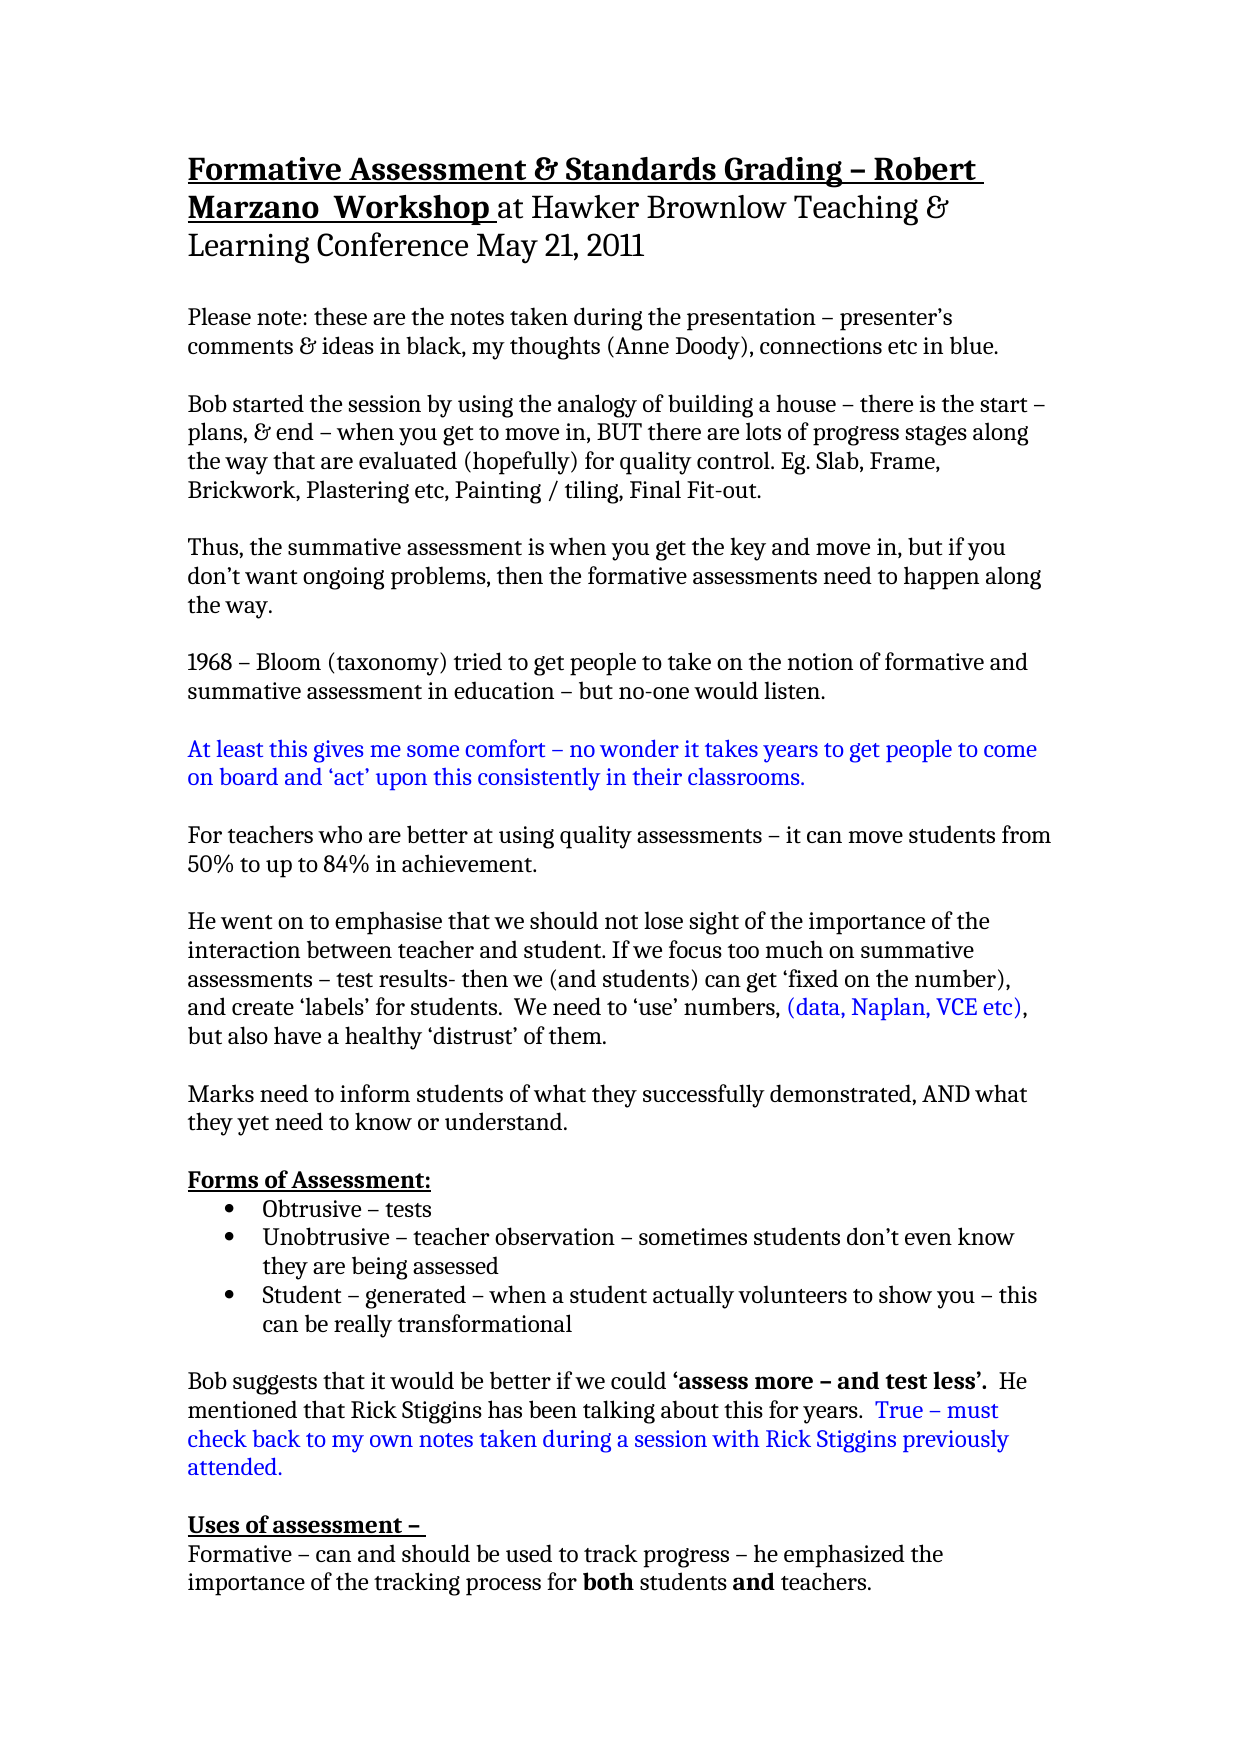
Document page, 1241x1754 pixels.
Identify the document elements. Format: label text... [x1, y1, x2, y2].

text Bob started the session by using the analogy of building a house – there is the start – plans, & end – when you get to move in, BUT there are lots of progress stages along the way that are evaluated (hopefully) for quality control. Eg. Slab, Frame, Brickwork, Plastering etc, Painting / tiling, Final Fit-out. [187, 389, 1053, 504]
text Formative Assessment & Standards Grading – Robert Marzano Workshop at Hawker Brownlow Teaching & Learning Conference May 21, 2011 [187, 150, 1053, 265]
text Thus, the summative assessment is when you get the key and move in, but if you don’t want ongoing problems, then the formative assessments need to happen along the way. [187, 533, 1053, 619]
text Please note: these are the notes taken during the presentation – presenter’s comments & ideas in black, my thoughts (Anne Doody), connections etc in blue. [187, 303, 1053, 361]
list Unobtrusive – teacher observation – sometimes students don’t even know they are being assessed [225, 1223, 1053, 1281]
text At least this gives me some comfort – no wonder it takes years to get people to come on board and ‘act’ upon this consistently in their classrooms. [187, 734, 1053, 792]
text Marks need to inform students of what they successfully demonstrated, AND what they yet need to know or understand. [187, 1079, 1053, 1137]
list Student – generated – when a student actually volunteers to show you – this can be really transformational [225, 1281, 1053, 1338]
text He went on to emphasise that we should not lose sight of the importance of the interaction between teacher and student. If we focus too much on summative assessments – test results- then we (and students) can get ‘fixed on the number), and create ‘labels’ for students. We need to ‘use’ numbers, (data, Naplan, VCE etc), but also have a healthy ‘distrust’ of them. [187, 907, 1053, 1051]
text 1968 – Bloom (taxonomy) tried to get people to take on the notion of formative and summative assessment in education – but no-one would listen. [187, 648, 1053, 706]
text Forms of Assessment: [187, 1166, 1053, 1194]
text For teachers who are better at using quality assessments – it can move students from 50% to up to 84% in achievement. [187, 821, 1053, 878]
text Bob suggests that it would be better if we could ‘assess more – and test less’. He mentioned that Rick Stiggins has been talking about this for years. True – must check back to my own notes taken during a session with Rick Stiggins previously attended. [187, 1367, 1053, 1482]
text Uses of assessment – [187, 1511, 1053, 1539]
text Formative – can and should be used to track progress – he emphasized the importance of the tracking process for both students and teachers. [187, 1539, 1053, 1597]
list Obtrusive – tests [225, 1194, 1053, 1223]
